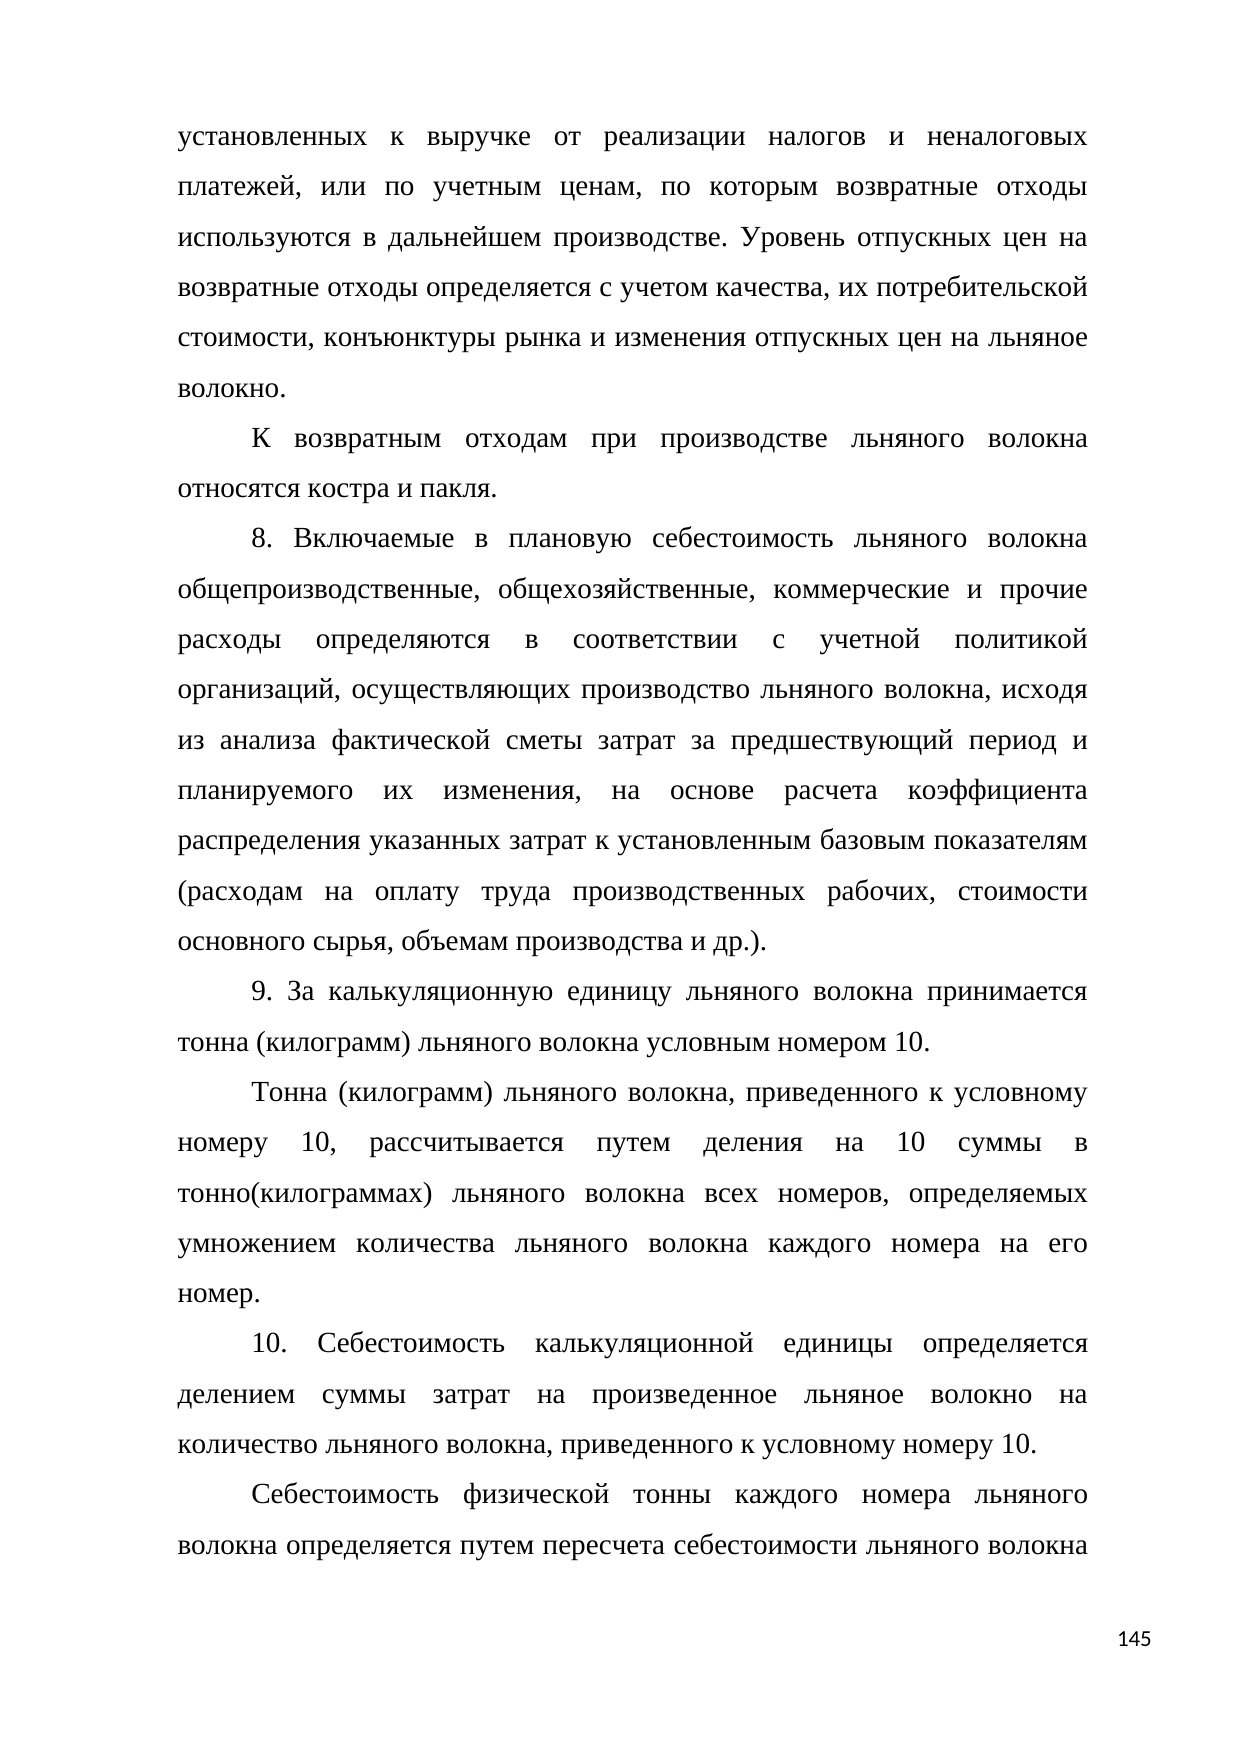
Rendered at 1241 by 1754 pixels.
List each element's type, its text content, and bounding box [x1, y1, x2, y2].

text 10. Себестоимость калькуляционной единицы определяется делением суммы затрат на произведенное льняное волокно на количество льняного волокна, приведенного к условному номеру 10. [177, 1326, 1088, 1460]
text Тонна (килограмм) льняного волокна, приведенного к условному номеру 10, рассчитывается путем деления на 10 суммы в тонно(килограммах) льняного волокна всех номеров, определяемых умножением количества льняного волокна каждого номера на его номер. [177, 1074, 1088, 1309]
text 9. За калькуляционную единицу льняного волокна принимается тонна (килограмм) льняного волокна условным номером 10. [177, 973, 1088, 1057]
text К возвратным отходам при производстве льняного волокна относятся костра и пакля. [177, 420, 1088, 504]
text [177, 118, 1088, 403]
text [177, 1477, 1088, 1560]
text 8. Включаемые в плановую себестоимость льняного волокна общепроизводственные, общехозяйственные, коммерческие и прочие расходы определяются в соответствии с учетной политикой организаций, осуществляющих производство льняного волокна, исходя из анализа фактической сметы затрат за предшествующий период и планируемого их изменения, на основе расчета коэффициента распределения указанных затрат к установленным базовым показателям (расходам на оплату труда производственных рабочих, стоимости основного сырья, объемам производства и др.). [177, 521, 1088, 957]
